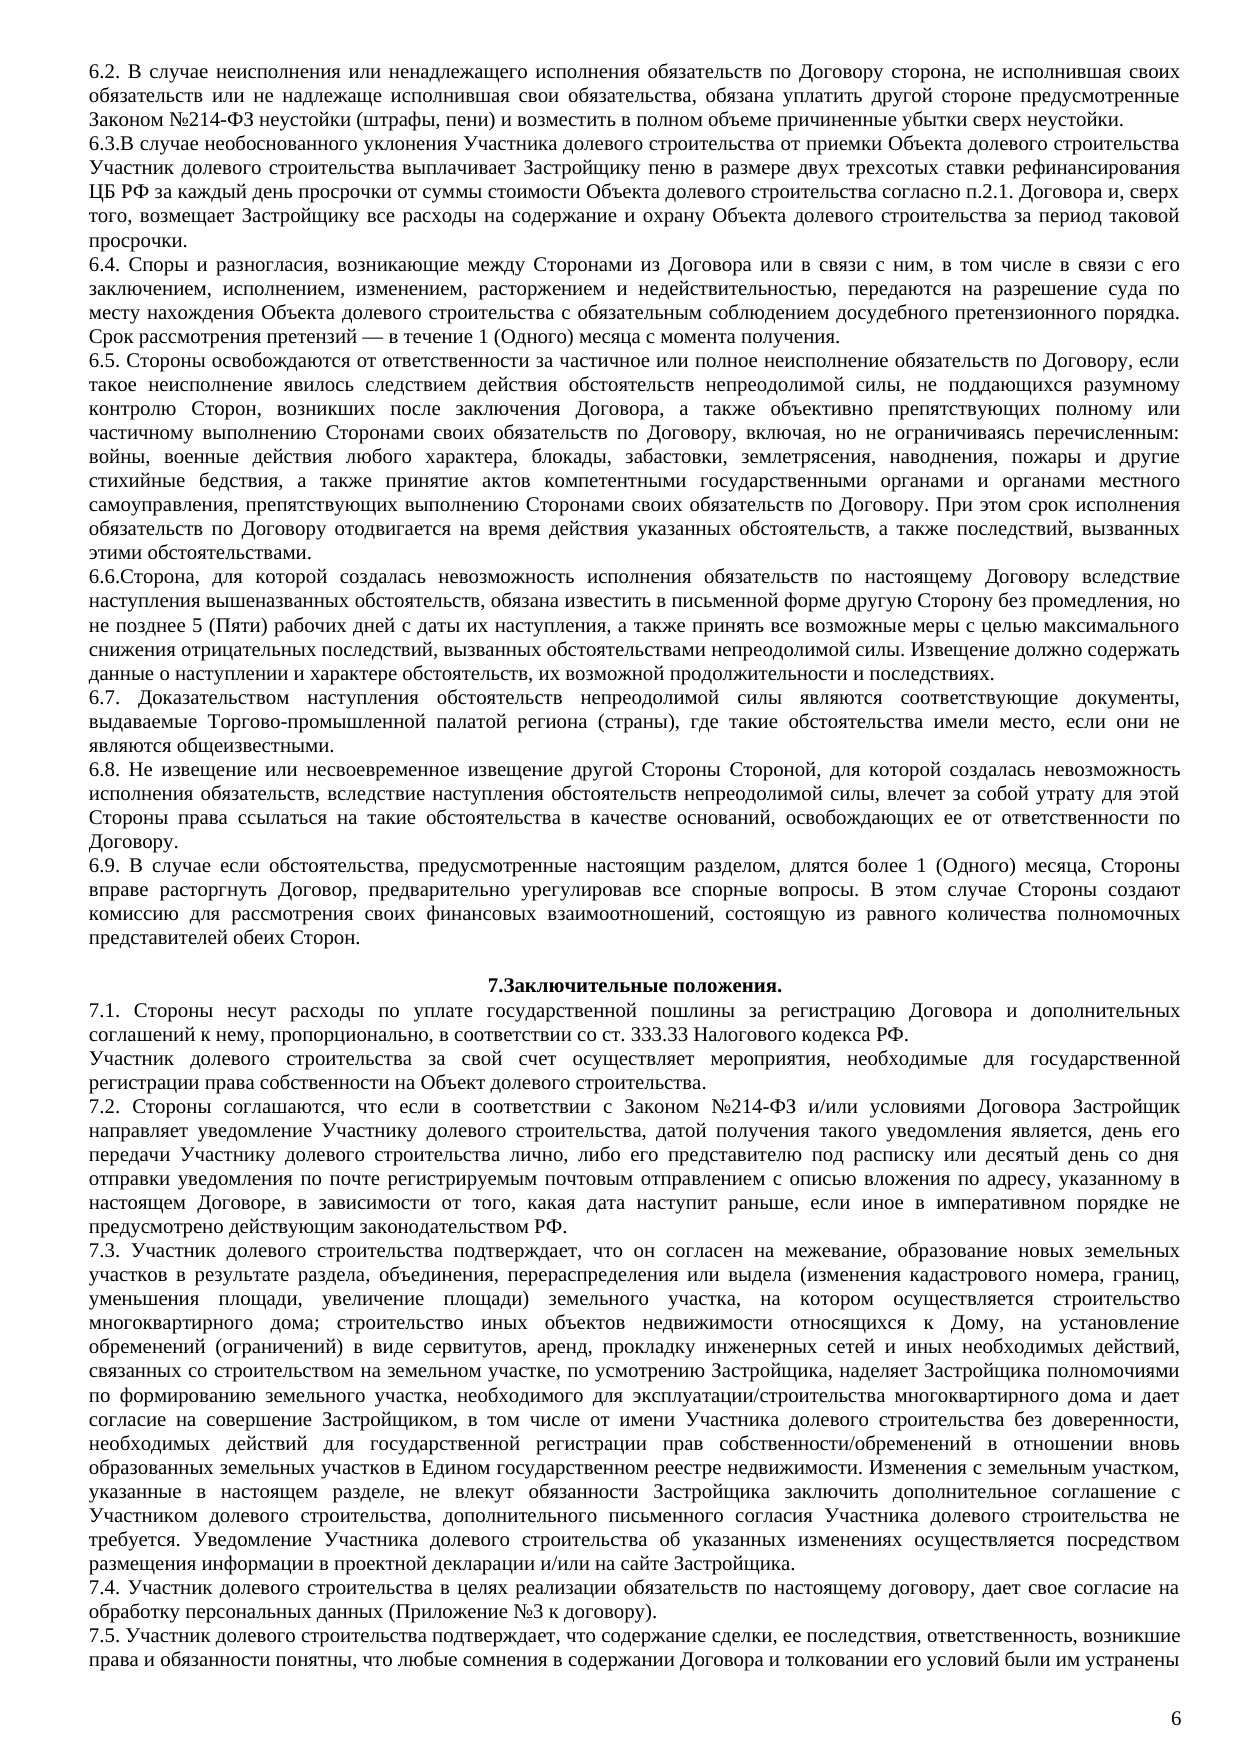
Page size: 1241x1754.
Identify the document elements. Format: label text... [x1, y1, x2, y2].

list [89, 1623, 1181, 1671]
text Участник долевого строительства за свой счет осуществляет мероприятия, необходимые для государственной регистрации права собственности на Объект долевого строительства. [89, 1046, 1181, 1094]
list 6.5. Стороны освобождаются от ответственности за частичное или полное неисполнение обязательств по Договору, если такое неисполнение явилось следствием действия обстоятельств непреодолимой силы, не поддающихся разумному контролю Сторон, возникших после заключения Договора, а также объективно препятствующих полному или частичному выполнению Сторонами своих обязательств по Договору, включая, но не ограничиваясь перечисленным: войны, военные действия любого характера, блокады, забастовки, землетрясения, наводнения, пожары и другие стихийные бедствия, а также принятие актов компетентными государственными органами и органами местного самоуправления, препятствующих выполнению Сторонами своих обязательств по Договору. При этом срок исполнения обязательств по Договору отодвигается на время действия указанных обстоятельств, а также последствий, вызванных этими обстоятельствами. [89, 348, 1181, 564]
list 7.1. Стороны несут расходы по уплате государственной пошлины за регистрацию Договора и дополнительных соглашений к нему, пропорционально, в соответствии со ст. 333.33 Налогового кодекса РФ. [89, 997, 1181, 1046]
text 7.Заключительные положения. [89, 973, 1181, 997]
list 6.9. В случае если обстоятельства, предусмотренные настоящим разделом, длятся более 1 (Одного) месяца, Стороны вправе расторгнуть Договор, предварительно урегулировав все спорные вопросы. В этом случае Стороны создают комиссию для рассмотрения своих финансовых взаимоотношений, состоящую из равного количества полномочных представителей обеих Сторон. [89, 853, 1181, 949]
list 6.6.Сторона, для которой создалась невозможность исполнения обязательств по настоящему Договору вследствие наступления вышеназванных обстоятельств, обязана известить в письменной форме другую Сторону без промедления, но не позднее 5 (Пяти) рабочих дней с даты их наступления, а также принять все возможные меры с целью максимального снижения отрицательных последствий, вызванных обстоятельствами непреодолимой силы. Извещение должно содержать данные о наступлении и характере обстоятельств, их возможной продолжительности и последствиях. [89, 564, 1181, 685]
list 6.8. Не извещение или несвоевременное извещение другой Стороны Стороной, для которой создалась невозможность исполнения обязательств, вследствие наступления обстоятельств непреодолимой силы, влечет за собой утрату для этой Стороны права ссылаться на такие обстоятельства в качестве оснований, освобождающих ее от ответственности по Договору. [89, 757, 1181, 853]
list 6.4. Споры и разногласия, возникающие между Сторонами из Договора или в связи с ним, в том числе в связи с его заключением, исполнением, изменением, расторжением и недействительностью, передаются на разрешение суда по месту нахождения Объекта долевого строительства с обязательным соблюдением досудебного претензионного порядка. Срок рассмотрения претензий — в течение 1 (Одного) месяца с момента получения. [89, 252, 1181, 348]
list 6.2. В случае неисполнения или ненадлежащего исполнения обязательств по Договору сторона, не исполнившая своих обязательств или не надлежаще исполнившая свои обязательства, обязана уплатить другой стороне предусмотренные Законом №214-ФЗ неустойки (штрафы, пени) и возместить в полном объеме причиненные убытки сверх неустойки. [89, 59, 1181, 131]
text 7.3. Участник долевого строительства подтверждает, что он согласен на межевание, образование новых земельных участков в результате раздела, объединения, перераспределения или выдела (изменения кадастрового номера, границ, уменьшения площади, увеличение площади) земельного участка, на котором осуществляется строительство многоквартирного дома; строительство иных объектов недвижимости относящихся к Дому, на установление обременений (ограничений) в виде сервитутов, аренд, прокладку инженерных сетей и иных необходимых действий, связанных со строительством на земельном участке, по усмотрению Застройщика, наделяет Застройщика полномочиями по формированию земельного участка, необходимого для эксплуатации/строительства многоквартирного дома и дает согласие на совершение Застройщиком, в том числе от имени Участника долевого строительства без доверенности, необходимых действий для государственной регистрации прав собственности/обременений в отношении вновь образованных земельных участков в Едином государственном реестре недвижимости. Изменения с земельным участком, указанные в настоящем разделе, не влекут обязанности Застройщика заключить дополнительное соглашение с Участником долевого строительства, дополнительного письменного согласия Участника долевого строительства не требуется. Уведомление Участника долевого строительства об указанных изменениях осуществляется посредством размещения информации в проектной декларации и/или на сайте Застройщика. [89, 1238, 1181, 1575]
text 7.4. Участник долевого строительства в целях реализации обязательств по настоящему договору, дает свое согласие на обработку персональных данных (Приложение №3 к договору). [89, 1575, 1181, 1623]
list 6.3.В случае необоснованного уклонения Участника долевого строительства от приемки Объекта долевого строительства Участник долевого строительства выплачивает Застройщику пеню в размере двух трехсотых ставки рефинансирования ЦБ РФ за каждый день просрочки от суммы стоимости Объекта долевого строительства согласно п.2.1. Договора и, сверх того, возмещает Застройщику все расходы на содержание и охрану Объекта долевого строительства за период таковой просрочки. [89, 131, 1181, 252]
list 7.2. Стороны соглашаются, что если в соответствии с Законом №214-ФЗ и/или условиями Договора Застройщик направляет уведомление Участнику долевого строительства, датой получения такого уведомления является, день его передачи Участнику долевого строительства лично, либо его представителю под расписку или десятый день со дня отправки уведомления по почте регистрируемым почтовым отправлением с описью вложения по адресу, указанному в настоящем Договоре, в зависимости от того, какая дата наступит раньше, если иное в императивном порядке не предусмотрено действующим законодательством РФ. [89, 1094, 1181, 1238]
list 6.7. Доказательством наступления обстоятельств непреодолимой силы являются соответствующие документы, выдаваемые Торгово-промышленной палатой региона (страны), где такие обстоятельства имели место, если они не являются общеизвестными. [89, 685, 1181, 757]
